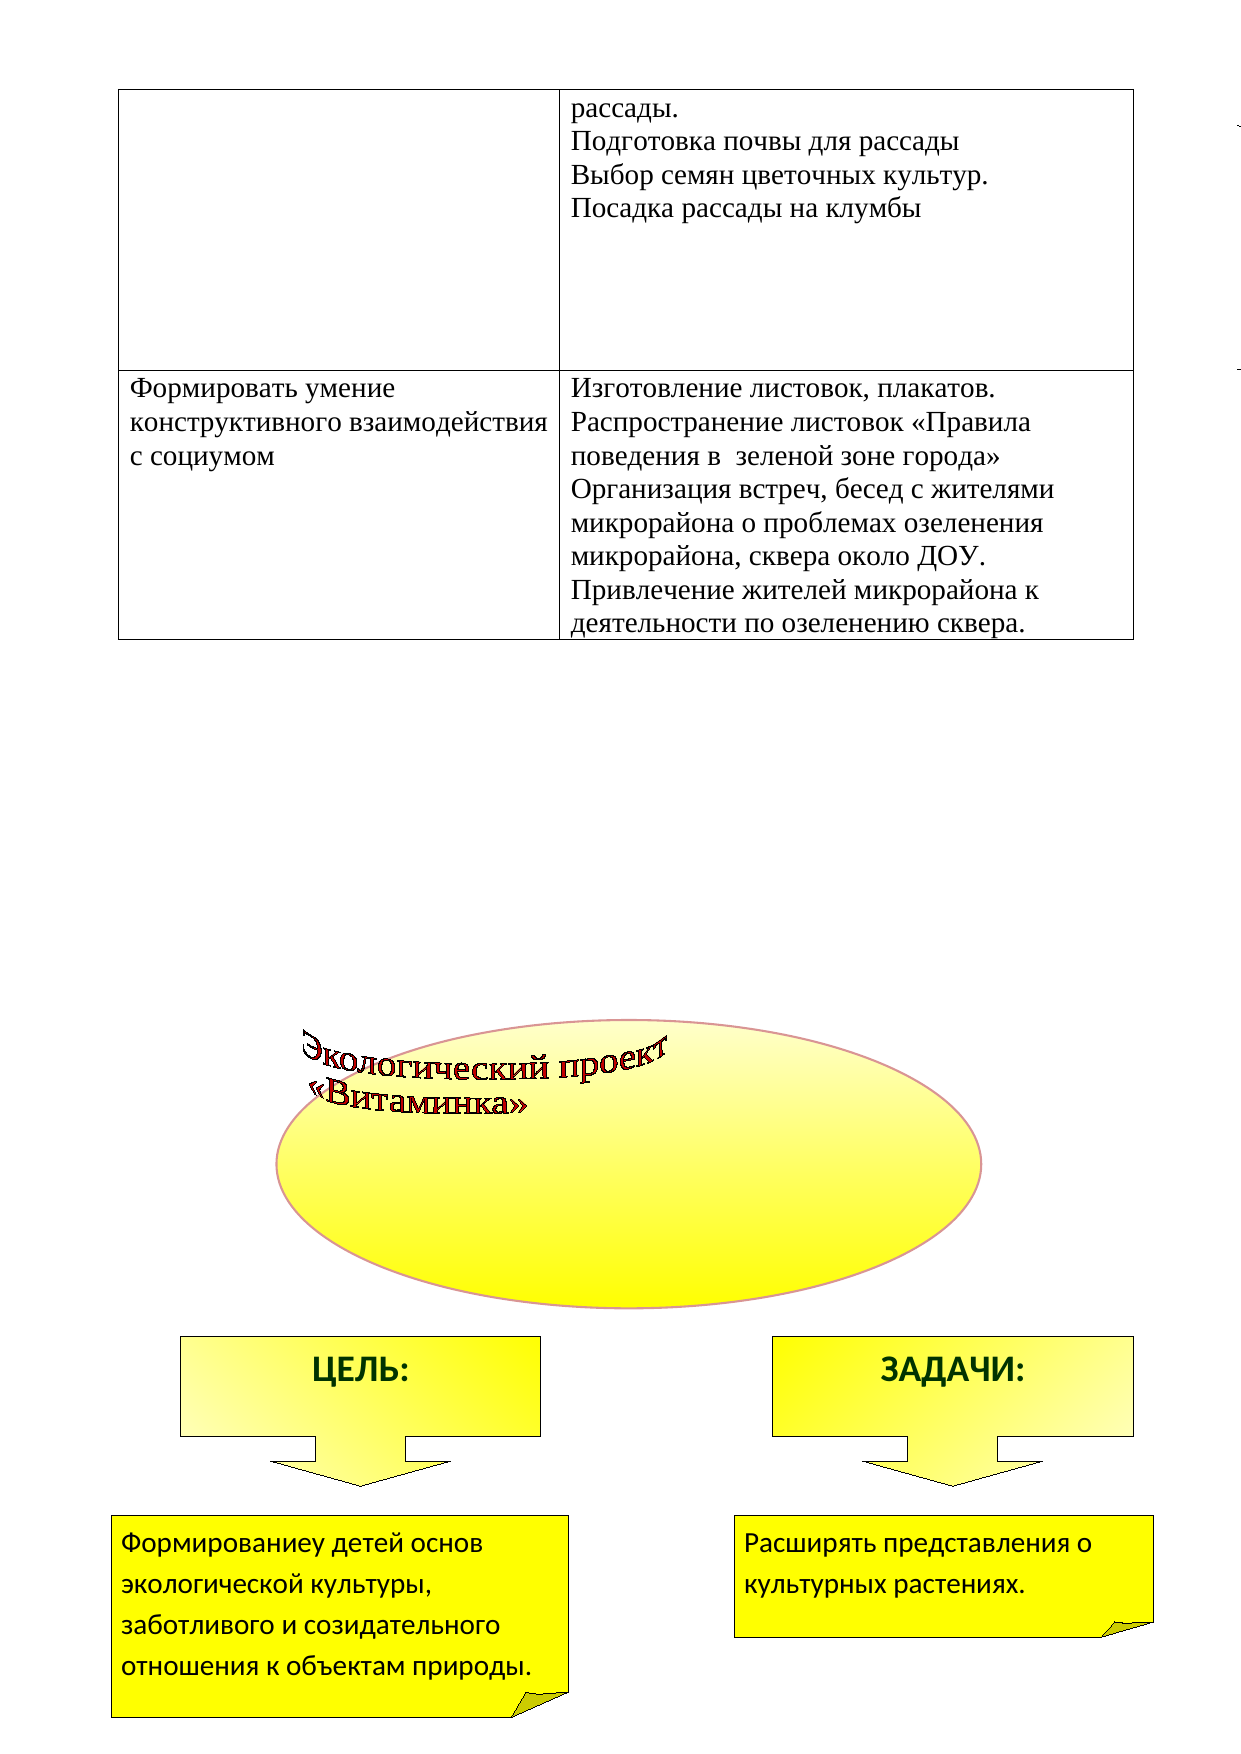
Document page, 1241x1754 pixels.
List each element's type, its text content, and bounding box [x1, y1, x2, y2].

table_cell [119, 90, 559, 369]
table_cell Изготовление листовок, плакатов. Распространение листовок «Правила поведения в зеленой зоне города» Организация встреч, бесед с жителями микрорайона о проблемах озеленения микрорайона, сквера около ДОУ. Привлечение жителей микрорайона к деятельности по озеленению сквера. [560, 371, 1133, 639]
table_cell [560, 90, 1133, 369]
table_cell Формировать умение конструктивного взаимодействия с социумом [119, 371, 559, 639]
